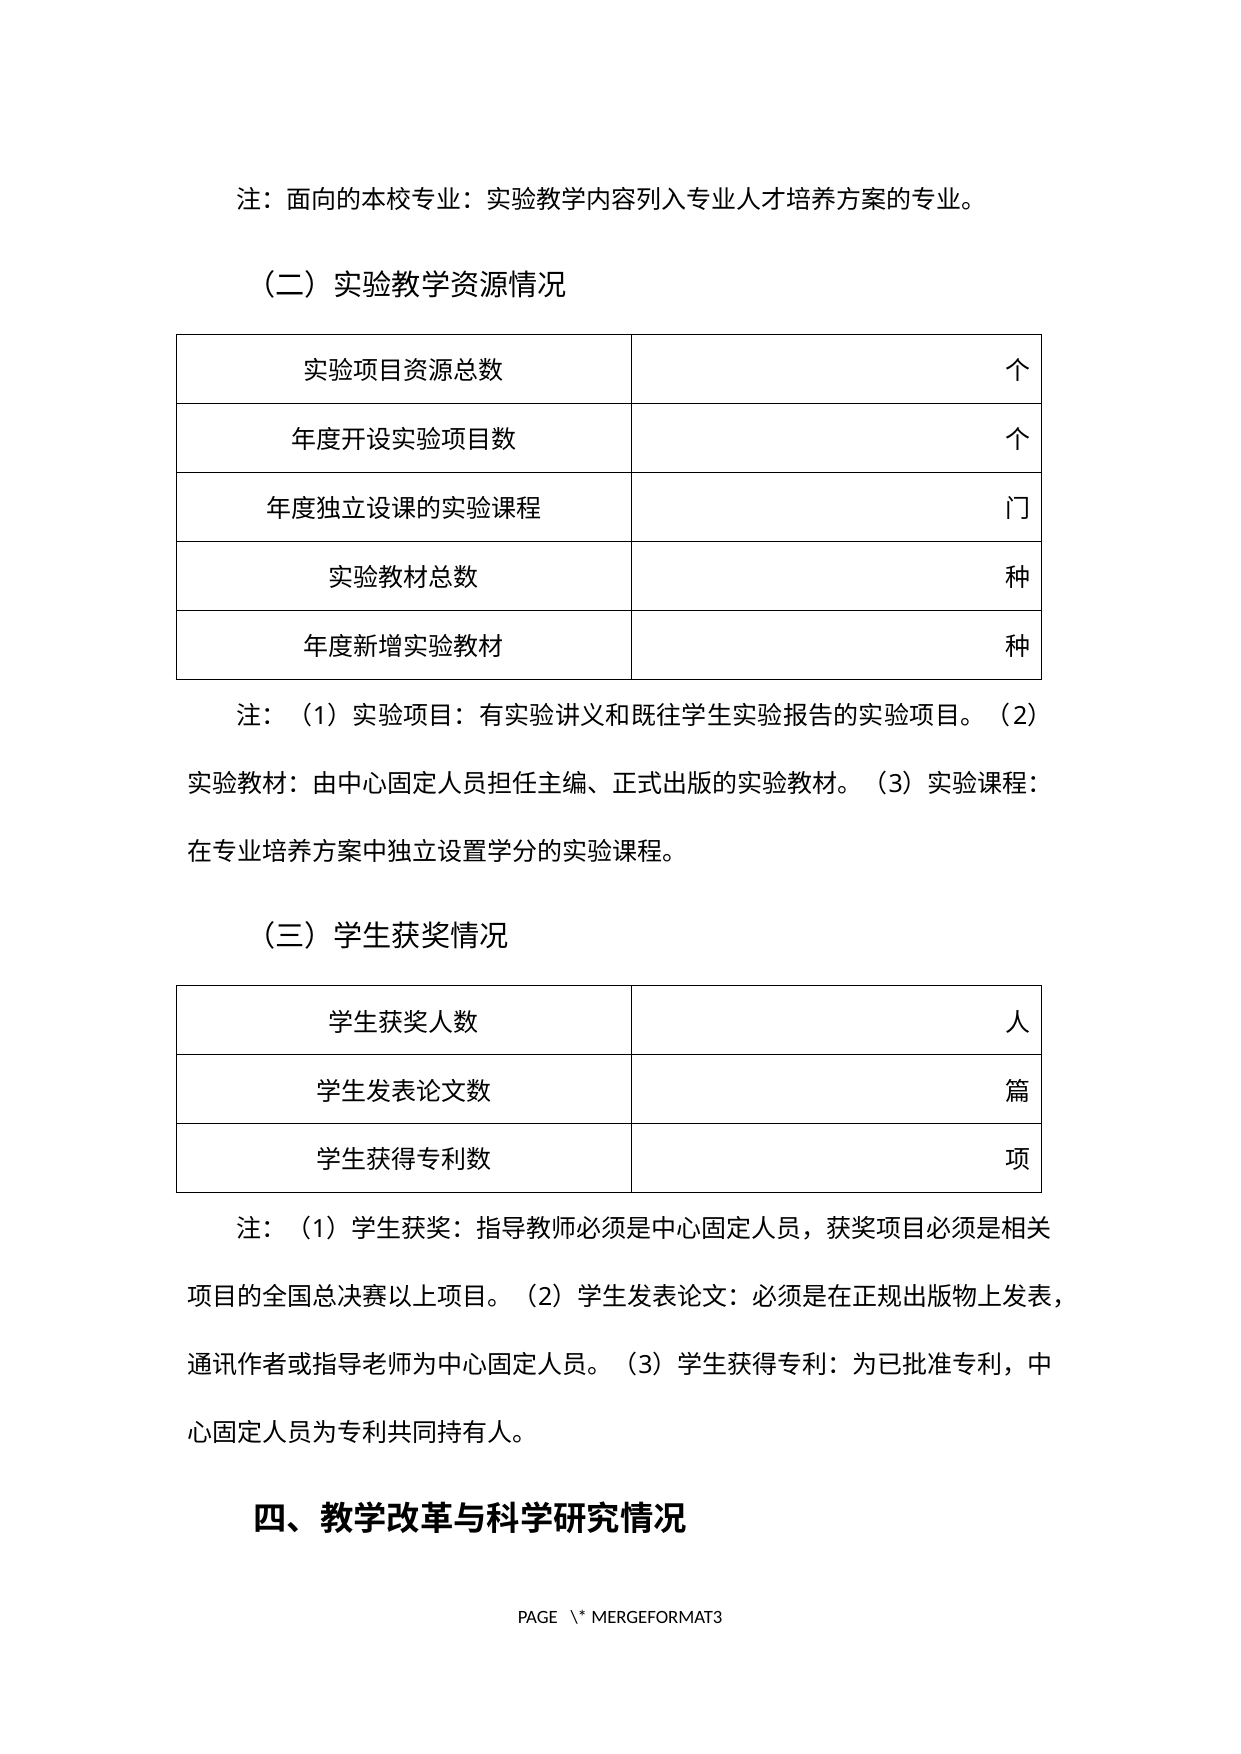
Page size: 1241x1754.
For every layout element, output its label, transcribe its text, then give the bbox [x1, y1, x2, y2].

text （三）学生获奖情况 [187, 900, 1053, 968]
table_cell 门 [632, 473, 1041, 541]
table_header 实验项目资源总数 [177, 335, 631, 403]
table_header 学生获奖人数 [177, 986, 631, 1054]
text 注：（1）学生获奖：指导教师必须是中心固定人员，获奖项目必须是相关项目的全国总决赛以上项目。（2）学生发表论文：必须是在正规出版物上发表，通讯作者或指导老师为中心固定人员。（3）学生获得专利：为已批准专利，中心固定人员为专利共同持有人。 [187, 1193, 1053, 1465]
table_cell 年度独立设课的实验课程 [177, 473, 631, 541]
table_cell 篇 [632, 1055, 1041, 1123]
table_cell 种 [632, 542, 1041, 609]
table_cell 学生获得专利数 [177, 1124, 631, 1192]
table_header 人 [632, 986, 1041, 1054]
table_cell 项 [632, 1124, 1041, 1192]
table_cell 年度开设实验项目数 [177, 404, 631, 472]
table_cell 种 [632, 611, 1041, 678]
text 注：（1）实验项目：有实验讲义和既往学生实验报告的实验项目。（2）实验教材：由中心固定人员担任主编、正式出版的实验教材。（3）实验课程：在专业培养方案中独立设置学分的实验课程。 [187, 679, 1053, 883]
table_cell 学生发表论文数 [177, 1055, 631, 1123]
text 注：面向的本校专业：实验教学内容列入专业人才培养方案的专业。 [187, 164, 1053, 232]
text 四、教学改革与科学研究情况 [187, 1482, 1053, 1549]
text （二）实验教学资源情况 [187, 249, 1053, 317]
table_cell 年度新增实验教材 [177, 611, 631, 678]
table_cell 实验教材总数 [177, 542, 631, 609]
table_cell 个 [632, 404, 1041, 472]
table_header 个 [632, 335, 1041, 403]
